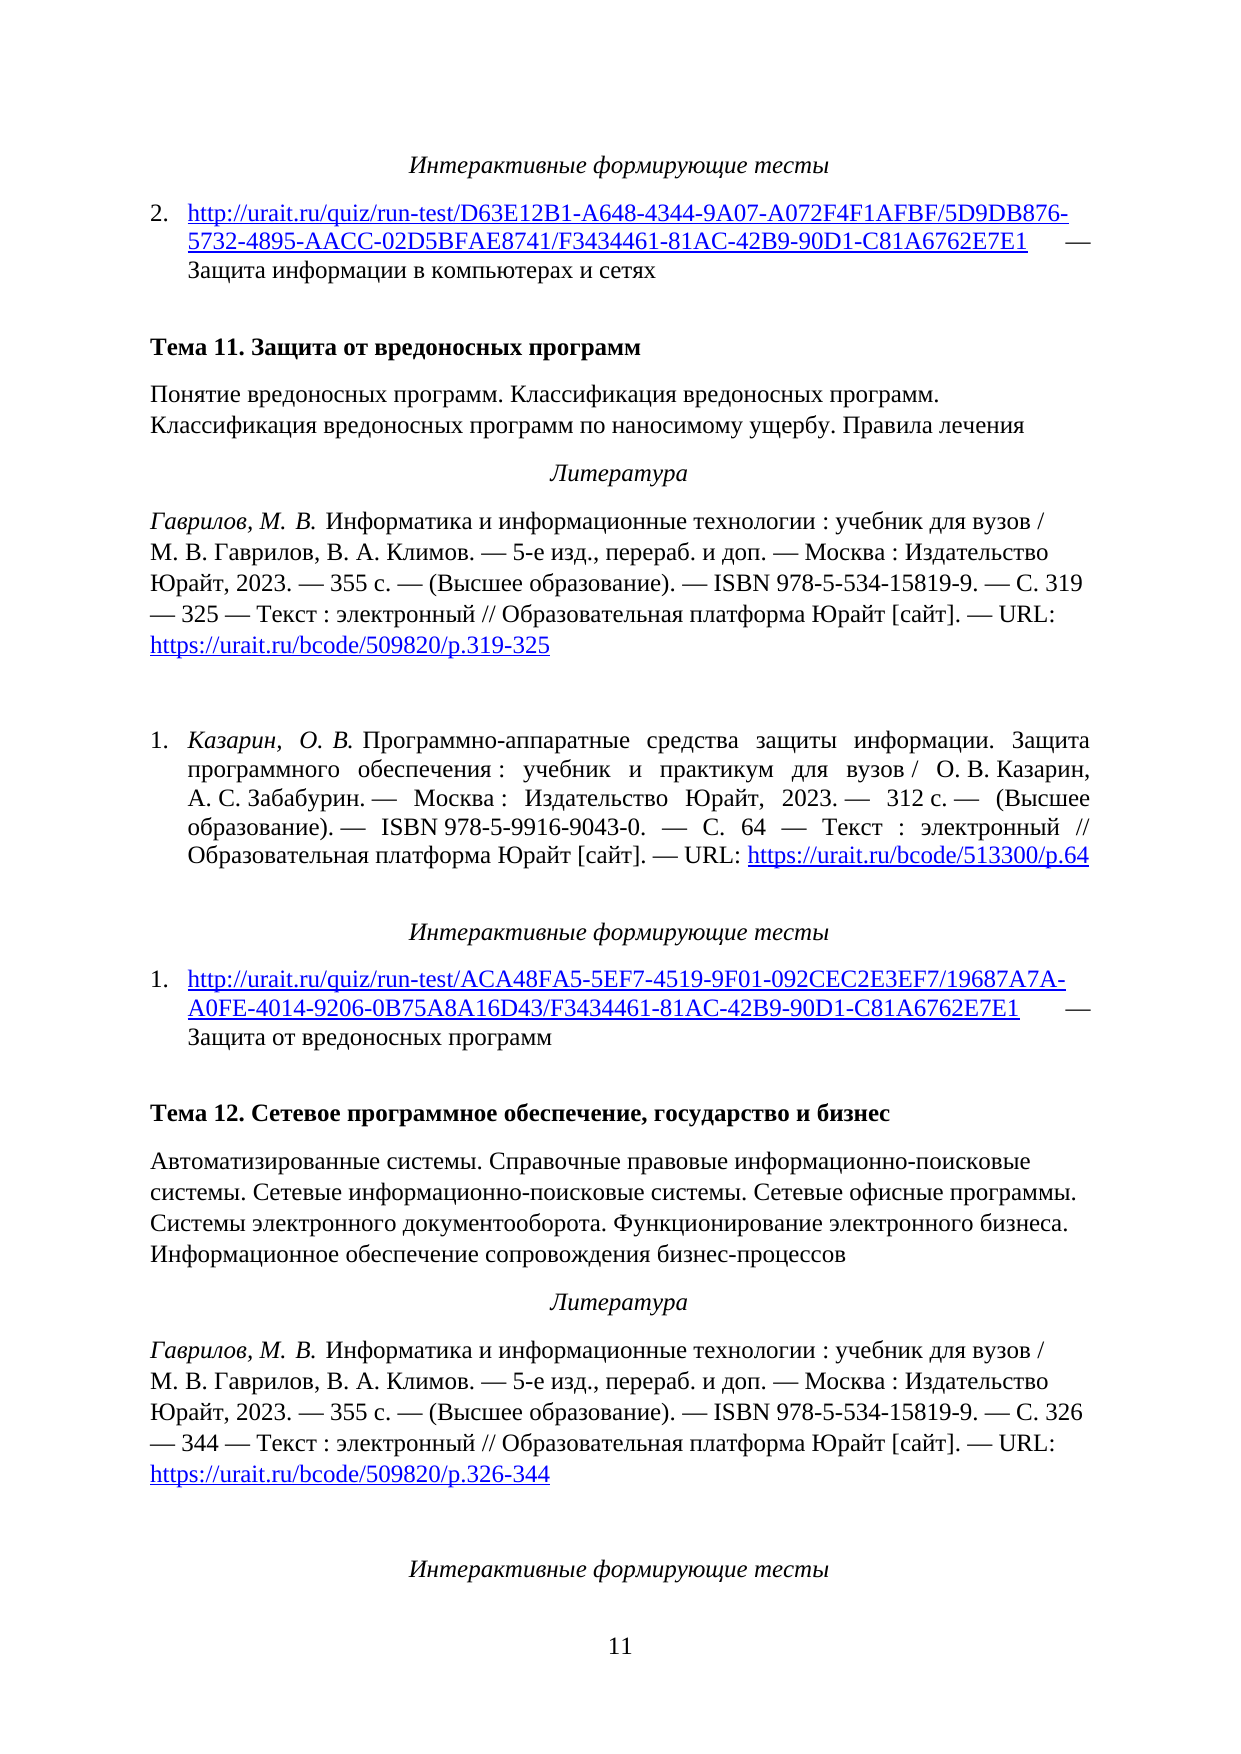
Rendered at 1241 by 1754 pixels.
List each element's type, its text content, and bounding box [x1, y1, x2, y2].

text Автоматизированные системы. Справочные правовые информационно-поисковые системы. Сетевые информационно-поисковые системы. Сетевые офисные программы. Системы электронного документооборота. Функционирование электронного бизнеса. Информационное обеспечение сопровождения бизнес-процессов [150, 1146, 1090, 1268]
list http://urait.ru/quiz/run-test/D63E12B1-A648-4344-9A07-A072F4F1AFBF/5D9DB876-5732-4895-AACC-02D5BFAE8741/F3434461-81AC-42B9-90D1-C81A6762E7E1 — Защита информации в компьютерах и сетях [150, 198, 1090, 284]
text Литература [150, 1287, 1090, 1316]
list http://urait.ru/quiz/run-test/ACA48FA5-5EF7-4519-9F01-092CEC2E3EF7/19687A7A-A0FE-4014-9206-0B75A8A16D43/F3434461-81AC-42B9-90D1-C81A6762E7E1 — Защита от вредоносных программ [150, 964, 1090, 1051]
list Казарин, О. В. Программно-аппаратные средства защиты информации. Защита программного обеспечения : учебник и практикум для вузов / О. В. Казарин, А. С. Забабурин. — Москва : Издательство Юрайт, 2023. — 312 с. — (Высшее образование). — ISBN 978-5-9916-9043-0. — С. 64 — Текст : электронный // Образовательная платформа Юрайт [сайт]. — URL: https://urait.ru/bcode/513300/p.64 [150, 725, 1090, 869]
text Интерактивные формирующие тесты [150, 917, 1090, 946]
text Гаврилов, М. В. Информатика и информационные технологии : учебник для вузов / М. В. Гаврилов, В. А. Климов. — 5-е изд., перераб. и доп. — Москва : Издательство Юрайт, 2023. — 355 с. — (Высшее образование). — ISBN 978-5-534-15819-9. — С. 319 — 325 — Текст : электронный // Образовательная платформа Юрайт [сайт]. — URL: https://urait.ru/bcode/509820/p.319-325 [150, 506, 1090, 659]
text Интерактивные формирующие тесты [150, 1554, 1090, 1583]
text Литература [150, 458, 1090, 487]
text Понятие вредоносных программ. Классификация вредоносных программ. Классификация вредоносных программ по наносимому ущербу. Правила лечения [150, 379, 1090, 439]
text Тема 12. Сетевое программное обеспечение, государство и бизнес [150, 1098, 1090, 1127]
text Гаврилов, М. В. Информатика и информационные технологии : учебник для вузов / М. В. Гаврилов, В. А. Климов. — 5-е изд., перераб. и доп. — Москва : Издательство Юрайт, 2023. — 355 с. — (Высшее образование). — ISBN 978-5-534-15819-9. — С. 326 — 344 — Текст : электронный // Образовательная платформа Юрайт [сайт]. — URL: https://urait.ru/bcode/509820/p.326-344 [150, 1335, 1090, 1488]
text Тема 11. Защита от вредоносных программ [150, 332, 1090, 360]
text Интерактивные формирующие тесты [150, 150, 1090, 179]
